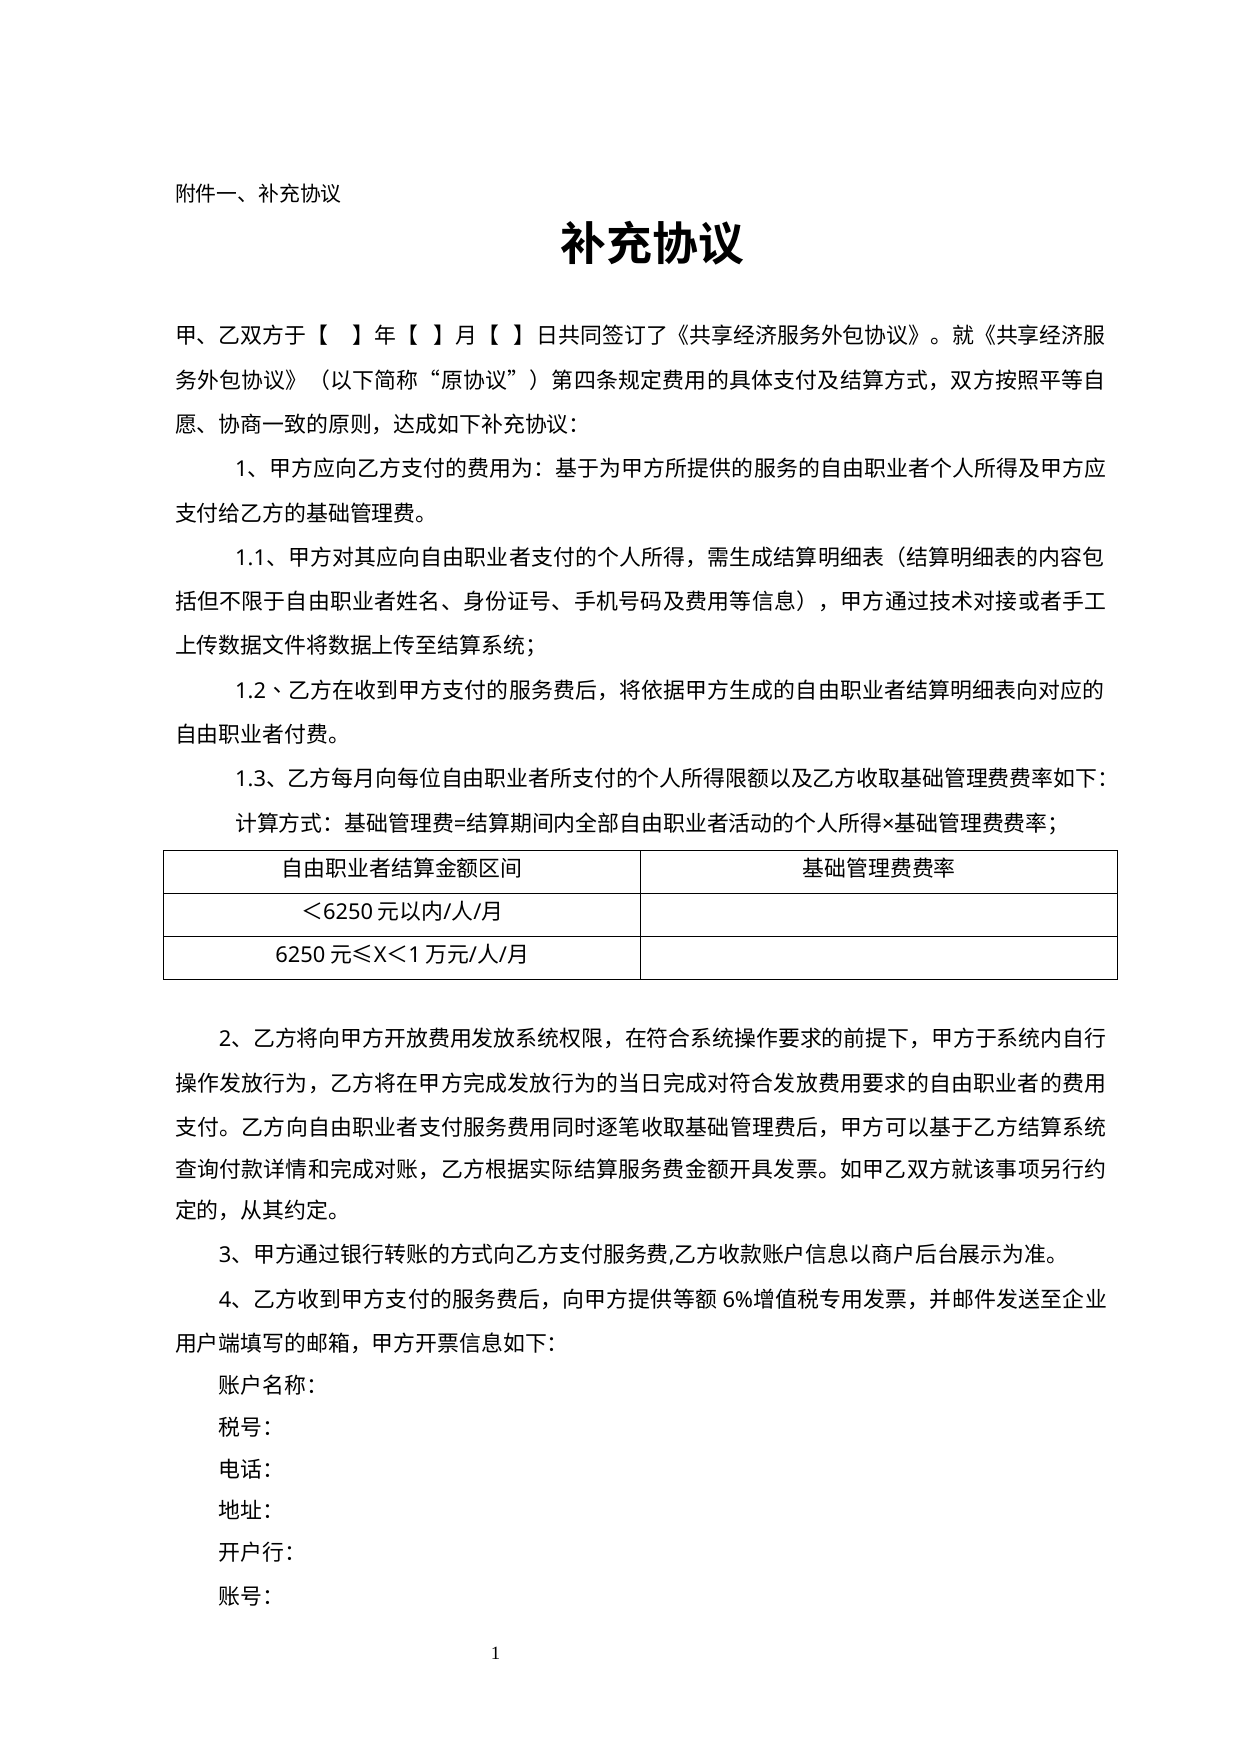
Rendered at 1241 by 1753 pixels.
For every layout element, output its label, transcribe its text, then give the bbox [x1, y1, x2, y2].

text 地址： [175, 1495, 1107, 1525]
text 1、甲方应向乙方支付的费用为：基于为甲方所提供的服务的自由职业者个人所得及甲方应支付给乙方的基础管理费。 [175, 451, 1107, 527]
text 账户名称： [175, 1370, 1107, 1400]
text 3、甲方通过银行转账的方式向乙方支付服务费,乙方收款账户信息以商户后台展示为准。 [175, 1237, 1107, 1269]
table_header 自由职业者结算金额区间 [164, 851, 640, 893]
table_cell 6250元≤X＜1万元/人/月 [164, 937, 640, 979]
table_cell [641, 894, 1117, 936]
text 1.2、乙方在收到甲方支付的服务费后，将依据甲方生成的自由职业者结算明细表向对应的自由职业者付费。 [175, 673, 1107, 749]
text 开户行： [175, 1537, 1107, 1567]
text 1.1、甲方对其应向自由职业者支付的个人所得，需生成结算明细表（结算明细表的内容包括但不限于自由职业者姓名、身份证号、手机号码及费用等信息），甲方通过技术对接或者手工上传数据文件将数据上传至结算系统； [175, 540, 1107, 660]
table_header 基础管理费费率 [641, 851, 1117, 893]
text 4、乙方收到甲方支付的服务费后，向甲方提供等额6%增值税专用发票，并邮件发送至企业用户端填写的邮箱，甲方开票信息如下： [175, 1282, 1107, 1358]
text 1.3、乙方每月向每位自由职业者所支付的个人所得限额以及乙方收取基础管理费费率如下： [175, 761, 1107, 793]
table_cell [641, 937, 1117, 979]
text 附件一、补充协议 [175, 177, 1107, 207]
text 税号： [175, 1412, 1107, 1442]
text 电话： [175, 1454, 1107, 1483]
text 计算方式：基础管理费=结算期间内全部自由职业者活动的个人所得×基础管理费费率； [175, 806, 1107, 838]
text 补充协议 [175, 207, 1107, 274]
table_cell ＜6250元以内/人/月 [164, 894, 640, 936]
text 账号： [175, 1579, 1107, 1611]
text 2、乙方将向甲方开放费用发放系统权限，在符合系统操作要求的前提下，甲方于系统内自行操作发放行为，乙方将在甲方完成发放行为的当日完成对符合发放费用要求的自由职业者的费用支付。乙方向自由职业者支付服务费用同时逐笔收取基础管理费后，甲方可以基于乙方结算系统查询付款详情和完成对账，乙方根据实际结算服务费金额开具发票。如甲乙双方就该事项另行约定的，从其约定。 [175, 1021, 1107, 1225]
text 甲、乙双方于【 】年【 】月【 】日共同签订了《共享经济服务外包协议》。就《共享经济服务外包协议》（以下简称“原协议”）第四条规定费用的具体支付及结算方式，双方按照平等自愿、协商一致的原则，达成如下补充协议： [175, 318, 1107, 439]
